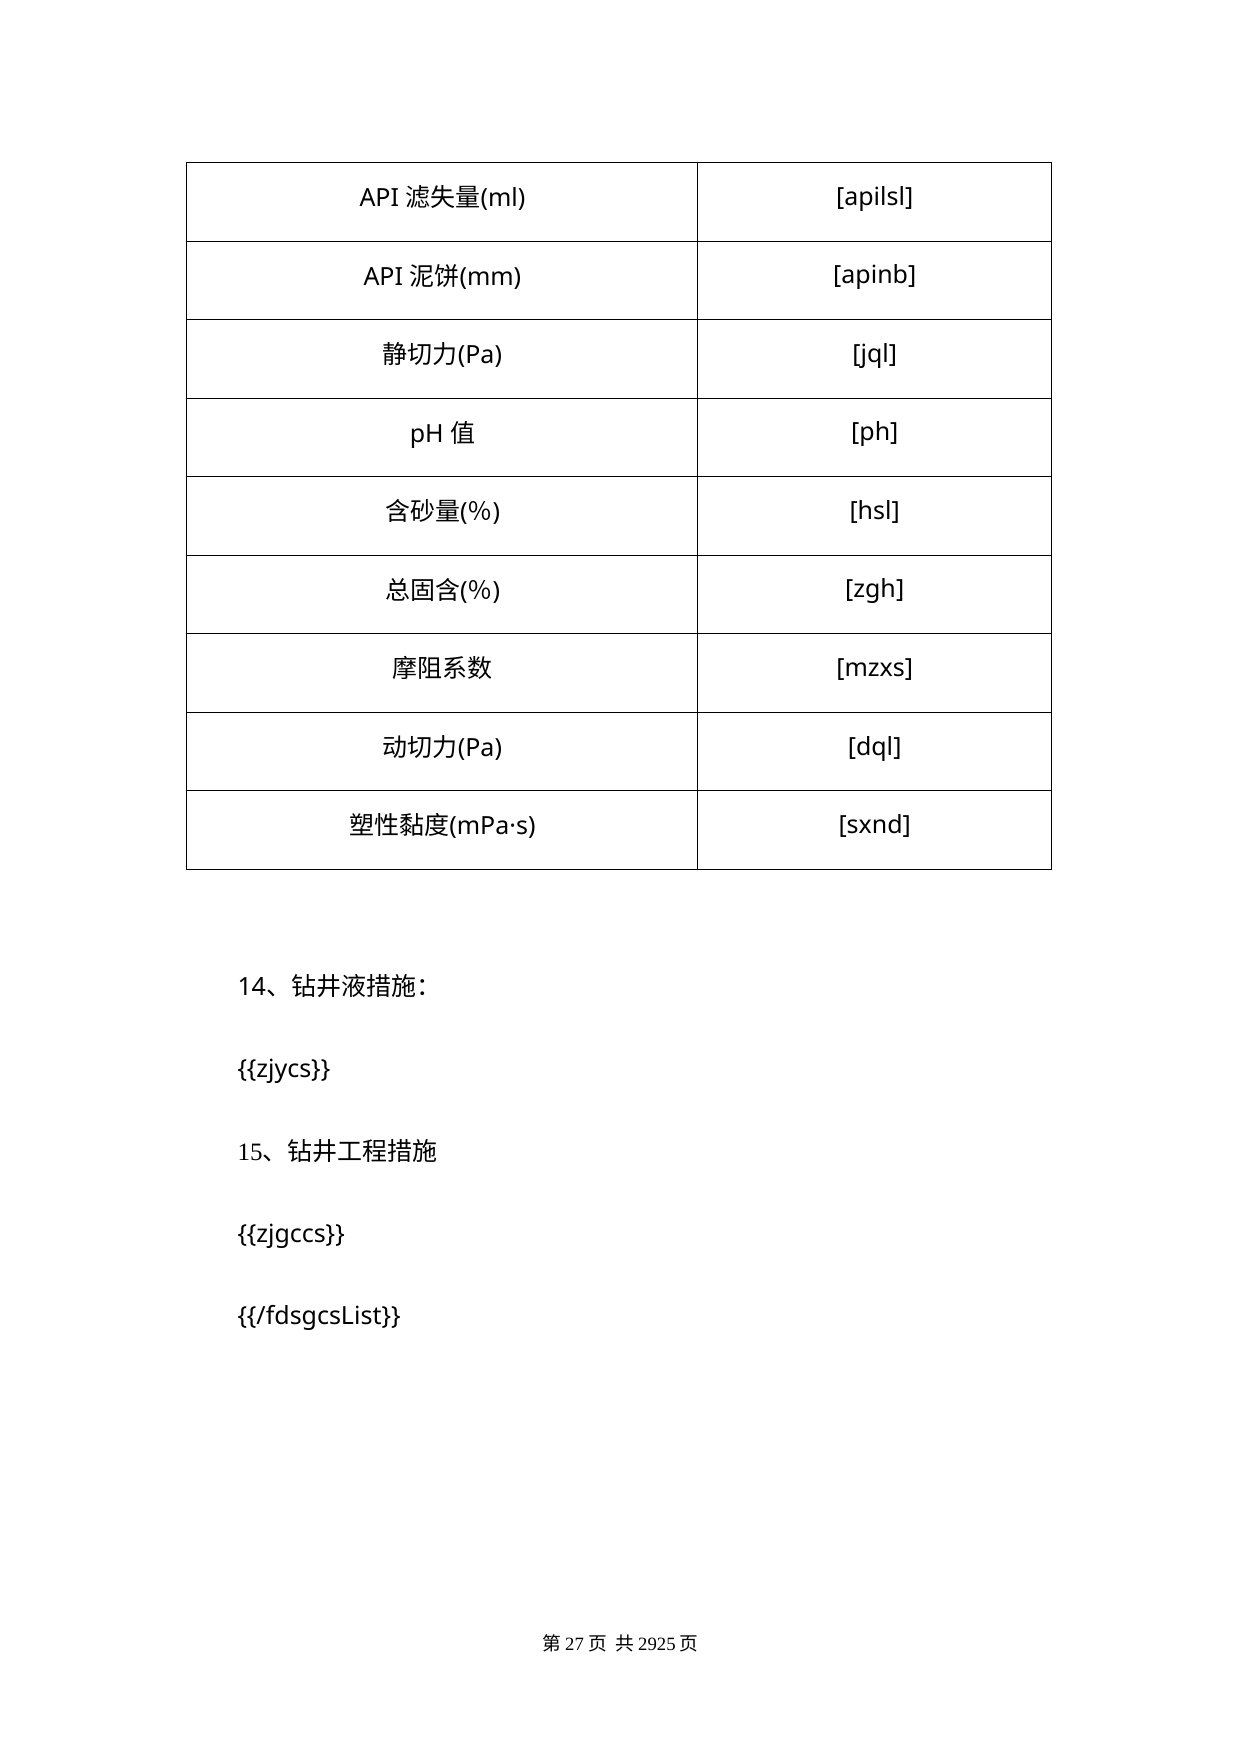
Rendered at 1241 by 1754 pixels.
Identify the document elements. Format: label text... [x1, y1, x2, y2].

table_cell 含砂量(％) [187, 477, 697, 555]
table_cell [hsl] [698, 477, 1051, 555]
table_cell pH 值 [187, 399, 697, 476]
text {{zjgccs}} [187, 1200, 1053, 1265]
table_cell [sxnd] [698, 791, 1051, 869]
table_cell 动切力(Pa) [187, 713, 697, 790]
table_cell [dql] [698, 713, 1051, 790]
table_cell [jql] [698, 320, 1051, 398]
table_cell [mzxs] [698, 634, 1051, 712]
table_cell [zgh] [698, 556, 1051, 633]
table_cell 摩阻系数 [187, 634, 697, 712]
list 15、钻井工程措施 [187, 1117, 1053, 1182]
table_cell 总固含(％) [187, 556, 697, 633]
table_cell 静切力(Pa) [187, 320, 697, 398]
table_cell API 滤失量(ml) [187, 163, 697, 241]
table_cell 塑性黏度(mPa·s) [187, 791, 697, 869]
text {{/fdsgcsList}} [187, 1282, 1053, 1347]
table_cell API 泥饼(mm) [187, 242, 697, 319]
table_cell [ph] [698, 399, 1051, 476]
text {{zjycs}} [187, 1035, 1053, 1100]
table_cell [apilsl] [698, 163, 1051, 241]
table_cell [apinb] [698, 242, 1051, 319]
text 14、钻井液措施： [187, 952, 1053, 1017]
